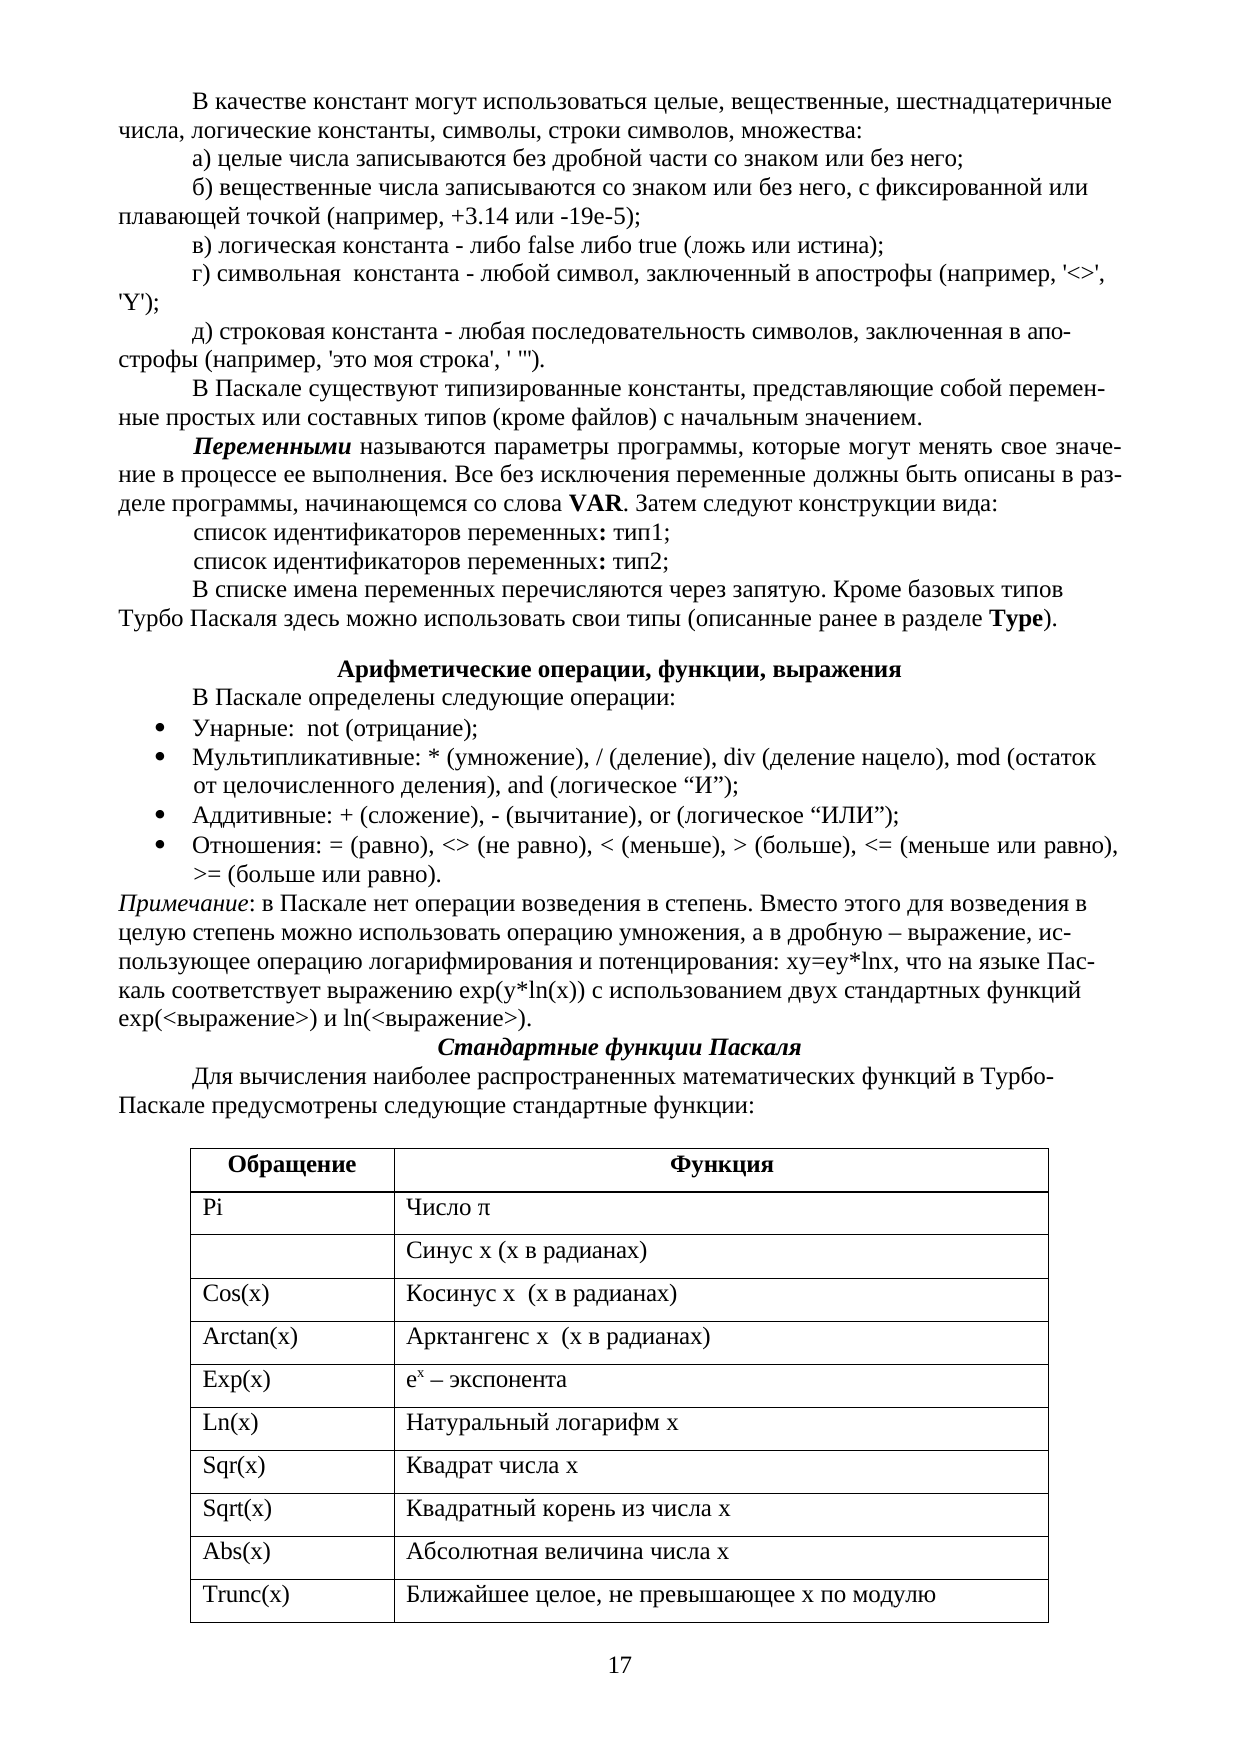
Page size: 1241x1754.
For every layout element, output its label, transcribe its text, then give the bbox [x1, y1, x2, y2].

table_cell Синус х (х в радианах) [395, 1235, 1048, 1277]
text В списке имена переменных перечисляются через запятую. Кроме базовых типов Турбо Паскаля здесь можно использовать свои типы (описанные ранее в разделе Type). [118, 574, 1063, 632]
table_cell Арктангенс х (х в радианах) [395, 1322, 1048, 1363]
table_cell Квадрат числа х [395, 1451, 1048, 1493]
text строфы (например, 'это моя строка', ' "'). [118, 345, 1152, 373]
table_cell Натуральный логарифм x [395, 1408, 1048, 1450]
text В Паскале существуют типизированные константы, представляющие собой перемен- ные простых или составных типов (кроме файлов) с начальным значением. [118, 373, 1105, 431]
table_cell Число π [395, 1193, 1048, 1234]
table_header Обращение [191, 1149, 394, 1191]
table_cell Arctan(x) [191, 1322, 394, 1363]
text В Паскале определены следующие операции: [192, 683, 1152, 711]
text Переменными называются параметры программы, которые могут менять свое значе- ние в процессе ее выполнения. Все без исключения переменные должны быть описаны в раз- деле программы, начинающемся со слова VAR. Затем следуют конструкции вида: [118, 431, 1123, 517]
text д) строковая константа - любая последовательность символов, заключенная в апо- [192, 316, 1152, 345]
table_cell Ближайшее целое, не превышающее х по модулю [395, 1580, 1048, 1622]
table_cell еx – экспонента [395, 1365, 1048, 1407]
table_cell Косинус х (х в радианах) [395, 1279, 1048, 1321]
table_cell Sqrt(x) [191, 1494, 394, 1536]
subtitle Стандартные функции Паскаля [437, 1033, 1152, 1061]
subtitle Арифметические операции, функции, выражения [337, 654, 1152, 683]
text г) символьная константа - любой символ, заключенный в апострофы (например, '<>', [192, 258, 1152, 287]
text б) вещественные числа записываются со знаком или без него, с фиксированной или плавающей точкой (например, +3.14 или -19е-5); [118, 172, 1152, 230]
text 'Y'); [118, 287, 1152, 316]
text список идентификаторов переменных: тип1; список идентификаторов переменных: тип2; [193, 517, 670, 574]
table_cell Ln(x) [191, 1408, 394, 1450]
list Унарные: not (отрицание); [156, 712, 1152, 742]
table_cell Абсолютная величина числа х [395, 1537, 1048, 1579]
text а) целые числа записываются без дробной части со знаком или без него; [192, 143, 1152, 172]
table_cell Abs(x) [191, 1537, 394, 1579]
table_cell Pi [191, 1193, 394, 1234]
text >= (больше или равно). [193, 860, 1152, 888]
list Отношения: = (равно), <> (не равно), < (меньше), > (больше), <= (меньше или равно), [156, 829, 1152, 860]
text В качестве констант могут использоваться целые, вещественные, шестнадцатеричные числа, логические константы, символы, строки символов, множества: [118, 86, 1152, 143]
table_header Функция [395, 1149, 1048, 1191]
table_cell Sqr(x) [191, 1451, 394, 1493]
list Аддитивные: + (сложение), - (вычитание), or (логическое “ИЛИ”); [156, 799, 1152, 829]
table_cell Cos(x) [191, 1279, 394, 1321]
text Примечание: в Паскале нет операции возведения в степень. Вместо этого для возведения в целую степень можно использовать операцию умножения, а в дробную – выражение, ис- пользующее операцию логарифмирования и потенцирования: xy=ey*lnx, что на языке Пас- каль соответствует выражению exp(y*ln(x)) с использованием двух стандартных функций exp(<выражение>) и ln(<выражение>). [118, 888, 1120, 1032]
list Мультипликативные: * (умножение), / (деление), div (деление нацело), mod (остаток от целочисленного деления), and (логическое “И”); [156, 742, 1121, 799]
table_cell Trunc(x) [191, 1580, 394, 1622]
table_cell Квадратный корень из числа х [395, 1494, 1048, 1536]
text в) логическая константа - либо false либо true (ложь или истина); [192, 230, 1152, 258]
text Для вычисления наиболее распространенных математических функций в Турбо- Паскале предусмотрены следующие стандартные функции: [118, 1061, 1120, 1119]
table_cell Exp(x) [191, 1365, 394, 1407]
table_cell [191, 1235, 394, 1277]
